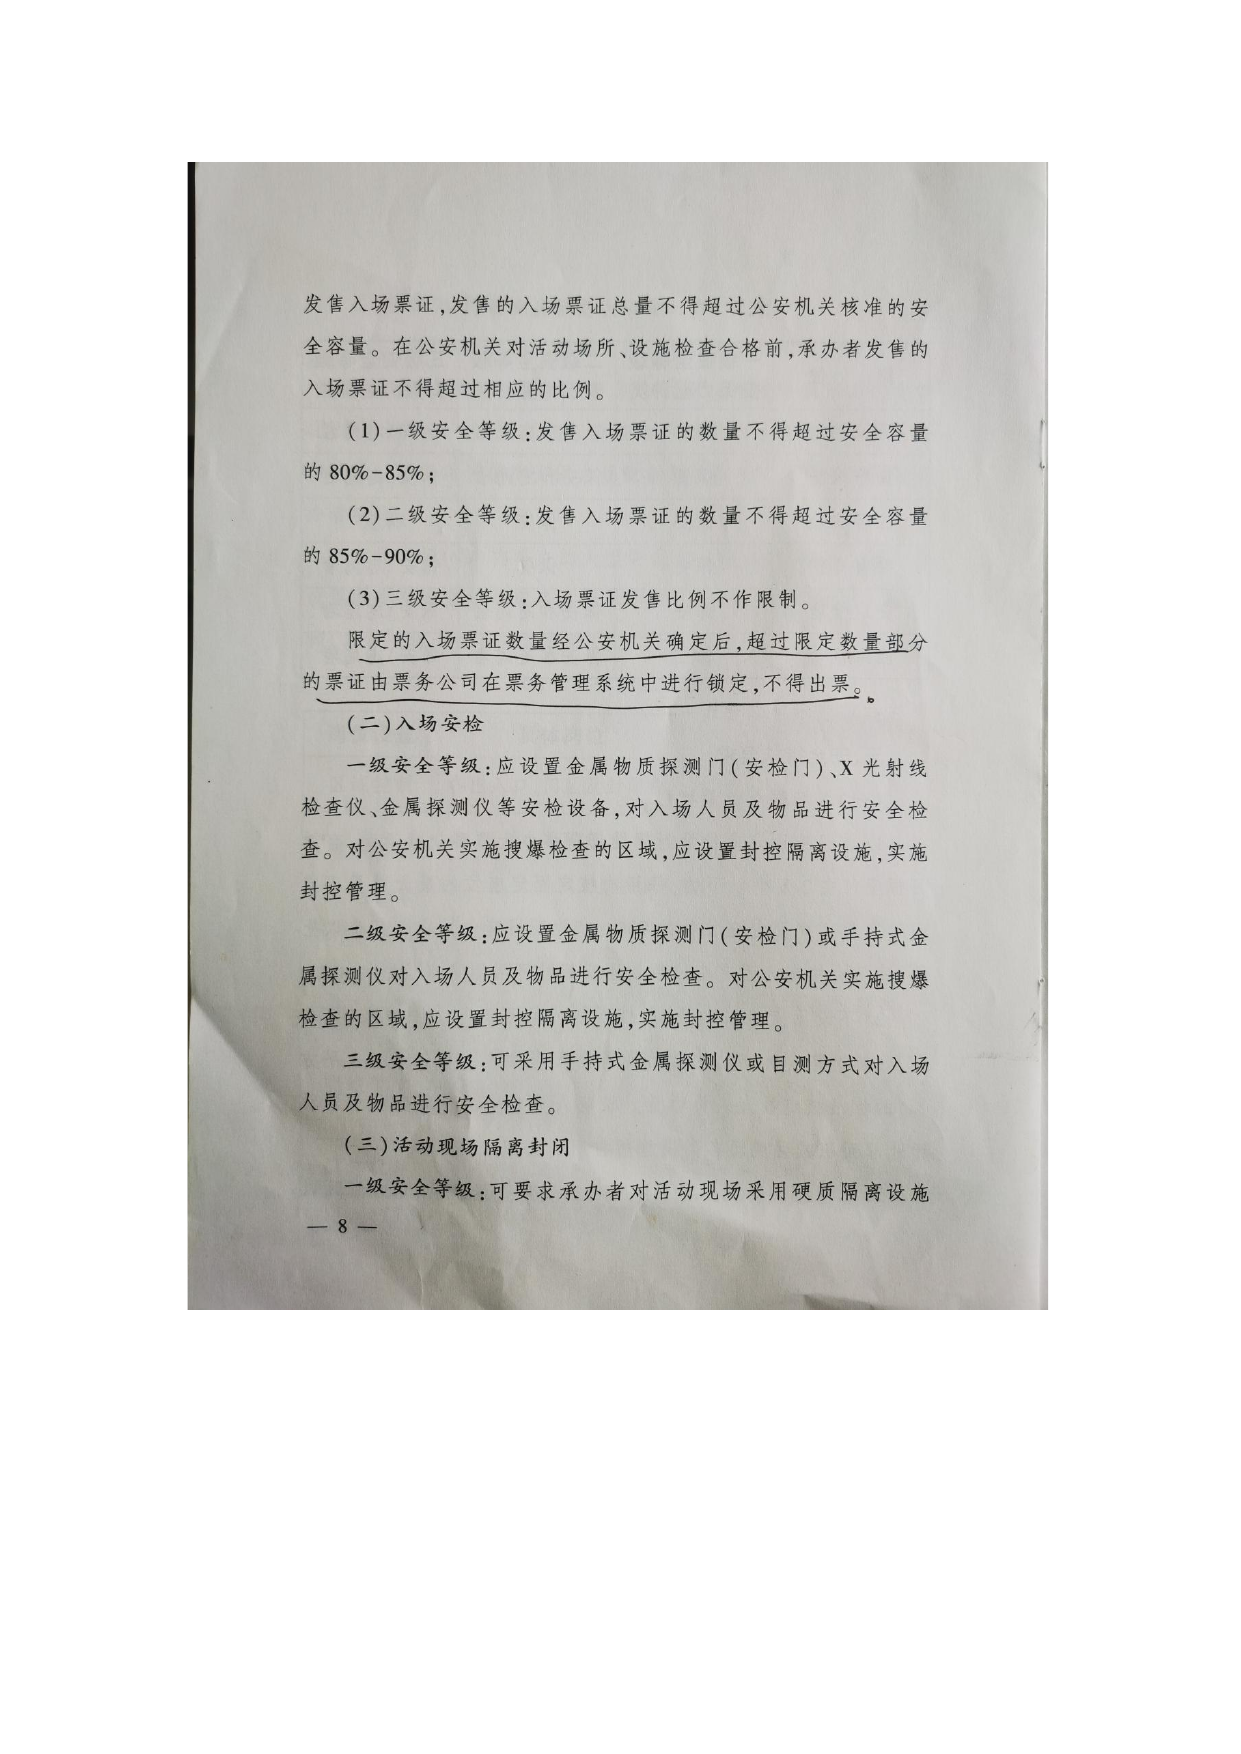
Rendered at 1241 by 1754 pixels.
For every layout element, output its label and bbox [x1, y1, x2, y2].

picture [187, 162, 1049, 1310]
